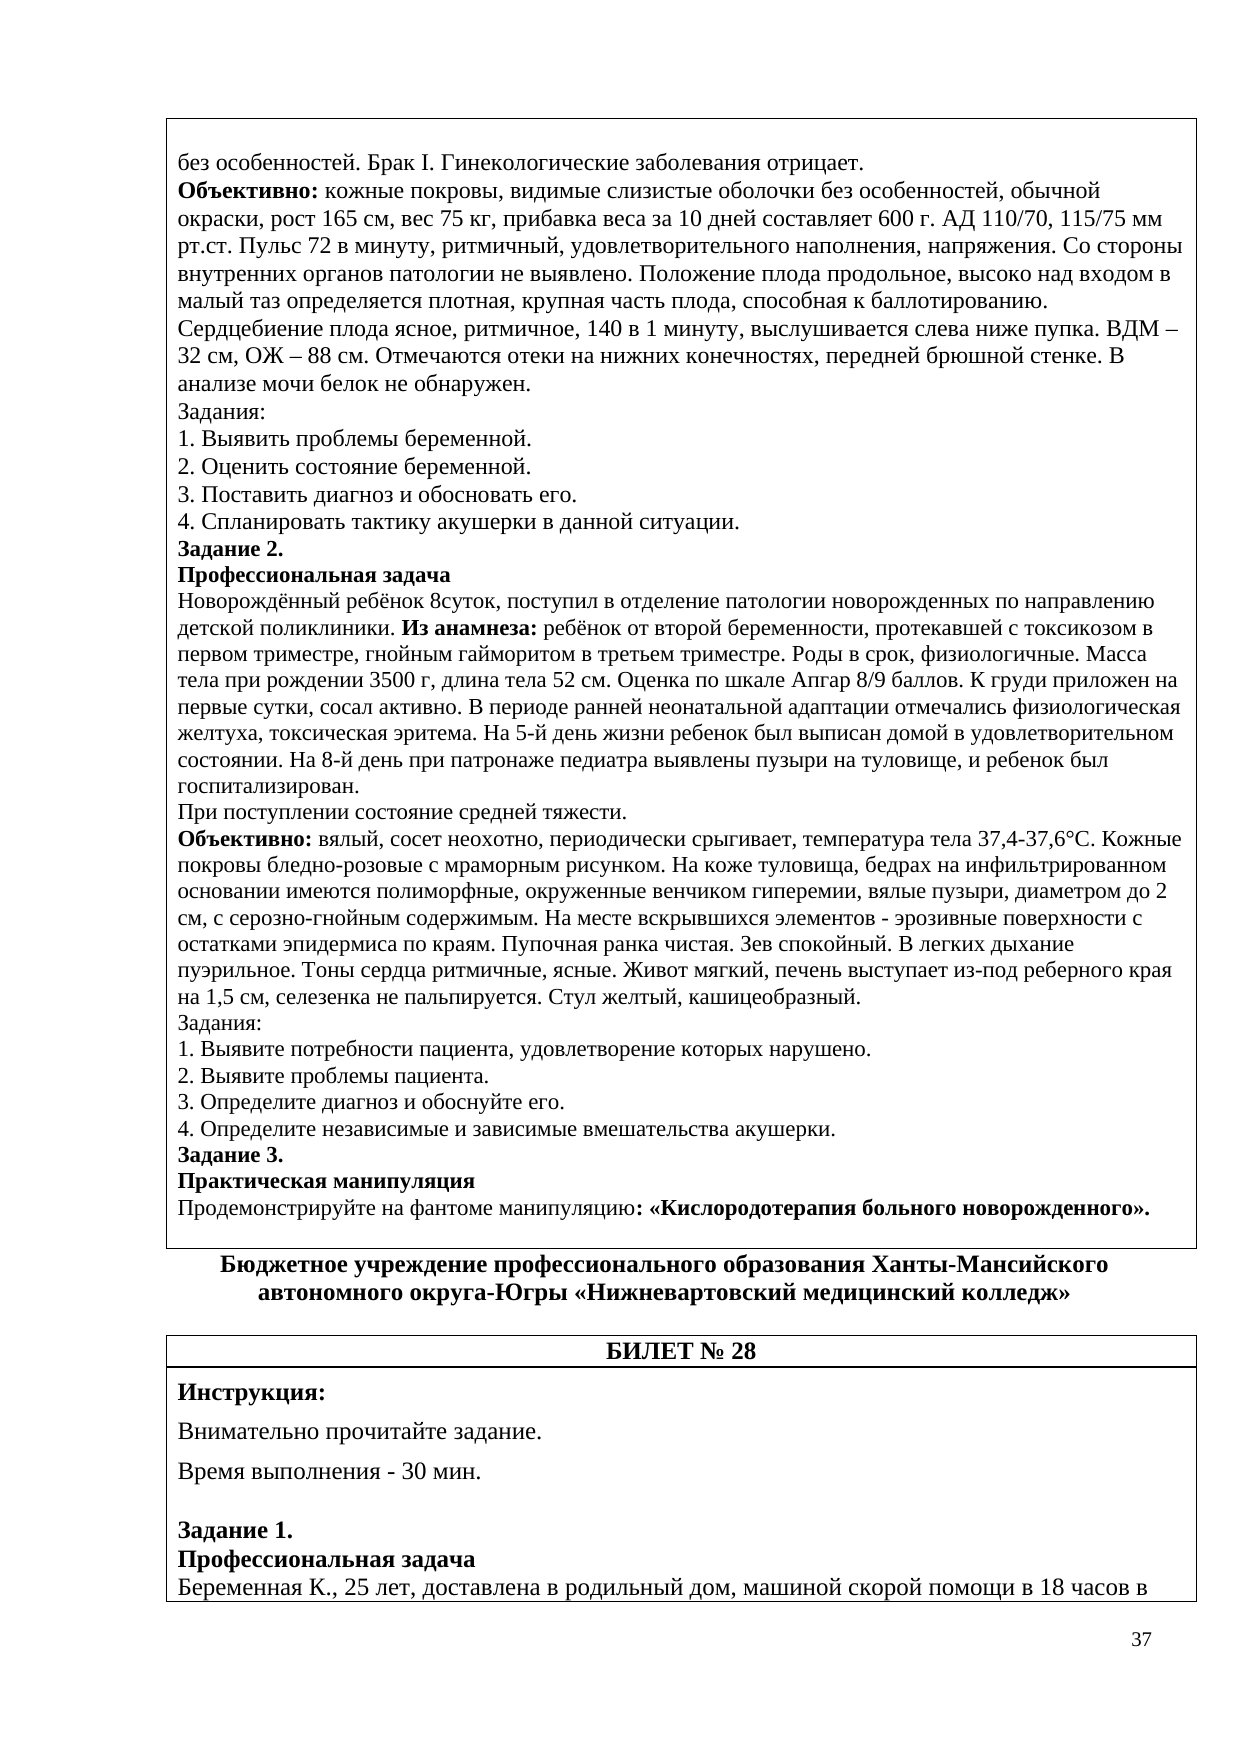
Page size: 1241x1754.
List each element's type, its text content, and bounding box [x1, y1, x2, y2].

table_header БИЛЕТ № 28 [167, 1336, 1196, 1366]
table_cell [167, 119, 1196, 1248]
text Бюджетное учреждение профессионального образования Ханты-Мансийского автономного округа-Югры «Нижневартовский медицинский колледж» [177, 1249, 1152, 1306]
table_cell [167, 1368, 1196, 1601]
